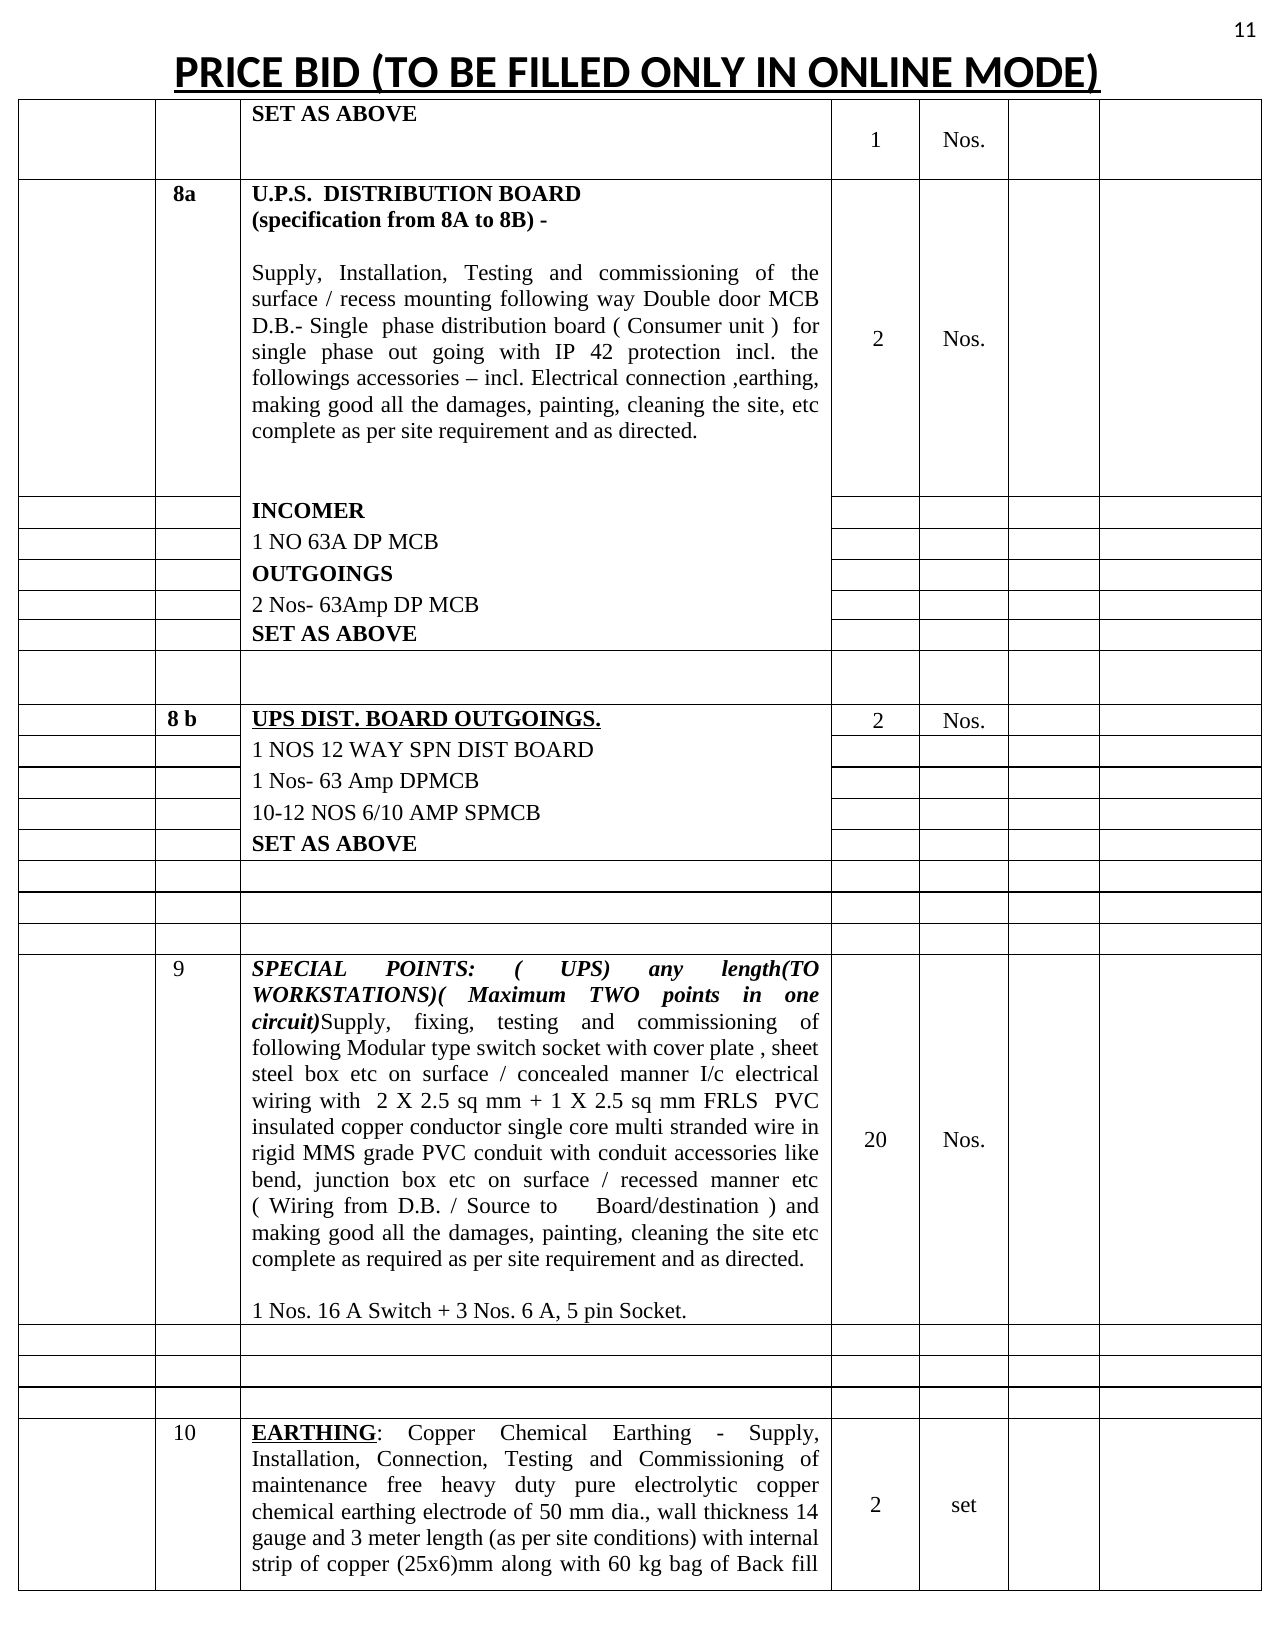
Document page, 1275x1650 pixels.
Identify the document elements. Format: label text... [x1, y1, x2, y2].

table_cell [1100, 560, 1261, 590]
table_cell [19, 1388, 155, 1418]
table_cell [1100, 955, 1261, 1324]
table_cell [19, 497, 155, 527]
table_cell 1 NOS 12 WAY SPN DIST BOARD [241, 735, 831, 766]
table_cell [1009, 893, 1099, 923]
table_cell [156, 560, 240, 590]
table_cell [241, 861, 831, 891]
table_cell [1100, 497, 1261, 527]
table_cell Nos. [920, 955, 1008, 1324]
table_cell [920, 1388, 1008, 1418]
table_cell [920, 830, 1008, 860]
table_cell [19, 830, 155, 860]
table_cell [241, 1419, 831, 1590]
table_cell [19, 1419, 155, 1590]
table_cell 20 [832, 955, 919, 1324]
table_cell 10-12 NOS 6/10 AMP SPMCB [241, 798, 831, 829]
table_cell [1009, 861, 1099, 891]
table_cell [832, 893, 919, 923]
table_cell OUTGOINGS [241, 559, 831, 590]
table_cell [156, 1356, 240, 1386]
table_cell [156, 830, 240, 860]
table_cell 8a [156, 180, 240, 496]
table_cell [920, 620, 1008, 650]
table_cell [832, 1388, 919, 1418]
table_cell [832, 924, 919, 954]
table_cell [156, 100, 240, 179]
table_cell 2 [832, 1419, 919, 1590]
table_cell INCOMER [241, 496, 831, 527]
table_cell [920, 736, 1008, 766]
table_cell [1100, 799, 1261, 829]
table_cell [832, 497, 919, 527]
table_cell [920, 893, 1008, 923]
table_cell [920, 651, 1008, 704]
table_cell [1009, 830, 1099, 860]
table_cell [832, 620, 919, 650]
table_cell [1009, 955, 1099, 1324]
table_cell [1009, 560, 1099, 590]
table_cell [920, 560, 1008, 590]
table_cell [241, 1325, 831, 1355]
table_cell [19, 591, 155, 619]
table_cell [241, 893, 831, 923]
table_cell [1100, 651, 1261, 704]
table_cell [920, 768, 1008, 798]
table_cell [1009, 180, 1099, 496]
table_cell [19, 1325, 155, 1355]
table_cell [241, 924, 831, 954]
table_cell [19, 861, 155, 891]
table_cell [19, 651, 155, 704]
table_cell [1009, 529, 1099, 559]
table_cell [1009, 620, 1099, 650]
table_cell [19, 620, 155, 650]
table_cell [1009, 799, 1099, 829]
table_cell Nos. [920, 100, 1008, 179]
table_cell SPECIAL POINTS: ( UPS) any length(TO WORKSTATIONS)( Maximum TWO points in one circuit)Supply, fixing, testing and commissioning of following Modular type switch socket with cover plate , sheet steel box etc on surface / concealed manner I/c electrical wiring with 2 X 2.5 sq mm + 1 X 2.5 sq mm FRLS PVC insulated copper conductor single core multi stranded wire in rigid MMS grade PVC conduit with conduit accessories like bend, junction box etc on surface / recessed manner etc ( Wiring from D.B. / Source to Board/destination ) and making good all the damages, painting, cleaning the site etc complete as required as per site requirement and as directed. 1 Nos. 16 A Switch + 3 Nos. 6 A, 5 pin Socket. [241, 955, 831, 1324]
table_cell [241, 1356, 831, 1386]
table_cell [1100, 924, 1261, 954]
table_cell [1100, 736, 1261, 766]
table_cell [832, 830, 919, 860]
table_cell [19, 924, 155, 954]
table_cell [1100, 768, 1261, 798]
table_cell [156, 924, 240, 954]
table_cell [1009, 497, 1099, 527]
table_cell U.P.S. DISTRIBUTION BOARD (specification from 8A to 8B) - Supply, Installation, Testing and commissioning of the surface / recess mounting following way Double door MCB D.B.- Single phase distribution board ( Consumer unit ) for single phase out going with IP 42 protection incl. the followings accessories – incl. Electrical connection ,earthing, making good all the damages, painting, cleaning the site, etc complete as per site requirement and as directed. [241, 180, 831, 496]
table_cell [1100, 1325, 1261, 1355]
table_cell [156, 497, 240, 527]
table_cell [832, 1325, 919, 1355]
table_cell [19, 893, 155, 923]
table_cell 8 b [156, 705, 240, 735]
table_cell [19, 736, 155, 766]
table_cell [1009, 1419, 1099, 1590]
table_cell 2 [832, 705, 919, 735]
table_cell [832, 799, 919, 829]
table_cell [19, 529, 155, 559]
table_cell [1009, 736, 1099, 766]
table_cell [156, 861, 240, 891]
table_cell UPS DIST. BOARD OUTGOINGS. [241, 705, 831, 735]
table_cell [19, 100, 155, 179]
table_cell [832, 1356, 919, 1386]
table_cell [1009, 591, 1099, 619]
table_cell [920, 1325, 1008, 1355]
table_cell [832, 651, 919, 704]
table_cell [920, 497, 1008, 527]
table_cell 10 [156, 1419, 240, 1590]
table_cell [920, 861, 1008, 891]
table_cell [19, 799, 155, 829]
table_cell [920, 591, 1008, 619]
table_cell [1009, 1388, 1099, 1418]
table_cell [1100, 1388, 1261, 1418]
table_cell [1100, 830, 1261, 860]
table_cell [1100, 529, 1261, 559]
table_cell [832, 768, 919, 798]
table_cell [920, 924, 1008, 954]
table_cell [156, 651, 240, 704]
table_cell [156, 620, 240, 650]
table_cell [920, 799, 1008, 829]
table_cell [19, 768, 155, 798]
table_cell [832, 529, 919, 559]
table_cell [1009, 768, 1099, 798]
table_cell [19, 1356, 155, 1386]
table_cell [156, 591, 240, 619]
table_cell [19, 705, 155, 735]
table_cell [1100, 1356, 1261, 1386]
table_cell [1009, 1325, 1099, 1355]
table_cell [1100, 591, 1261, 619]
table_cell [241, 651, 831, 704]
table_cell Nos. [920, 180, 1008, 496]
table_cell [1100, 893, 1261, 923]
table_cell [1009, 651, 1099, 704]
table_cell [19, 955, 155, 1324]
table_cell 1 [832, 100, 919, 179]
table_cell [156, 893, 240, 923]
table_cell 2 Nos- 63Amp DP MCB [241, 590, 831, 619]
table_cell [156, 1325, 240, 1355]
table_cell [1009, 100, 1099, 179]
table_cell [1100, 620, 1261, 650]
table_cell SET AS ABOVE [241, 100, 831, 179]
table_cell [1009, 924, 1099, 954]
table_cell [156, 768, 240, 798]
table_cell 1 NO 63A DP MCB [241, 528, 831, 559]
table_cell [920, 529, 1008, 559]
table_cell [1100, 861, 1261, 891]
table_cell SET AS ABOVE [241, 829, 831, 860]
table_cell [920, 1356, 1008, 1386]
table_cell [1009, 1356, 1099, 1386]
table_cell 1 Nos- 63 Amp DPMCB [241, 766, 831, 798]
table_cell [19, 180, 155, 496]
table_cell [1100, 705, 1261, 735]
table_cell [832, 560, 919, 590]
table_cell [1100, 100, 1261, 179]
table_cell 9 [156, 955, 240, 1324]
table_cell [156, 529, 240, 559]
table_cell [19, 560, 155, 590]
table_cell SET AS ABOVE [241, 619, 831, 650]
table_cell [832, 591, 919, 619]
table_cell [832, 861, 919, 891]
table_cell set [920, 1419, 1008, 1590]
table_cell [156, 736, 240, 766]
table_cell [1100, 180, 1261, 496]
table_cell [1100, 1419, 1261, 1590]
table_cell [1009, 705, 1099, 735]
table_cell [156, 799, 240, 829]
table_cell Nos. [920, 705, 1008, 735]
table_cell 2 [832, 180, 919, 496]
table_cell [156, 1388, 240, 1418]
table_cell [832, 736, 919, 766]
table_cell [241, 1388, 831, 1418]
